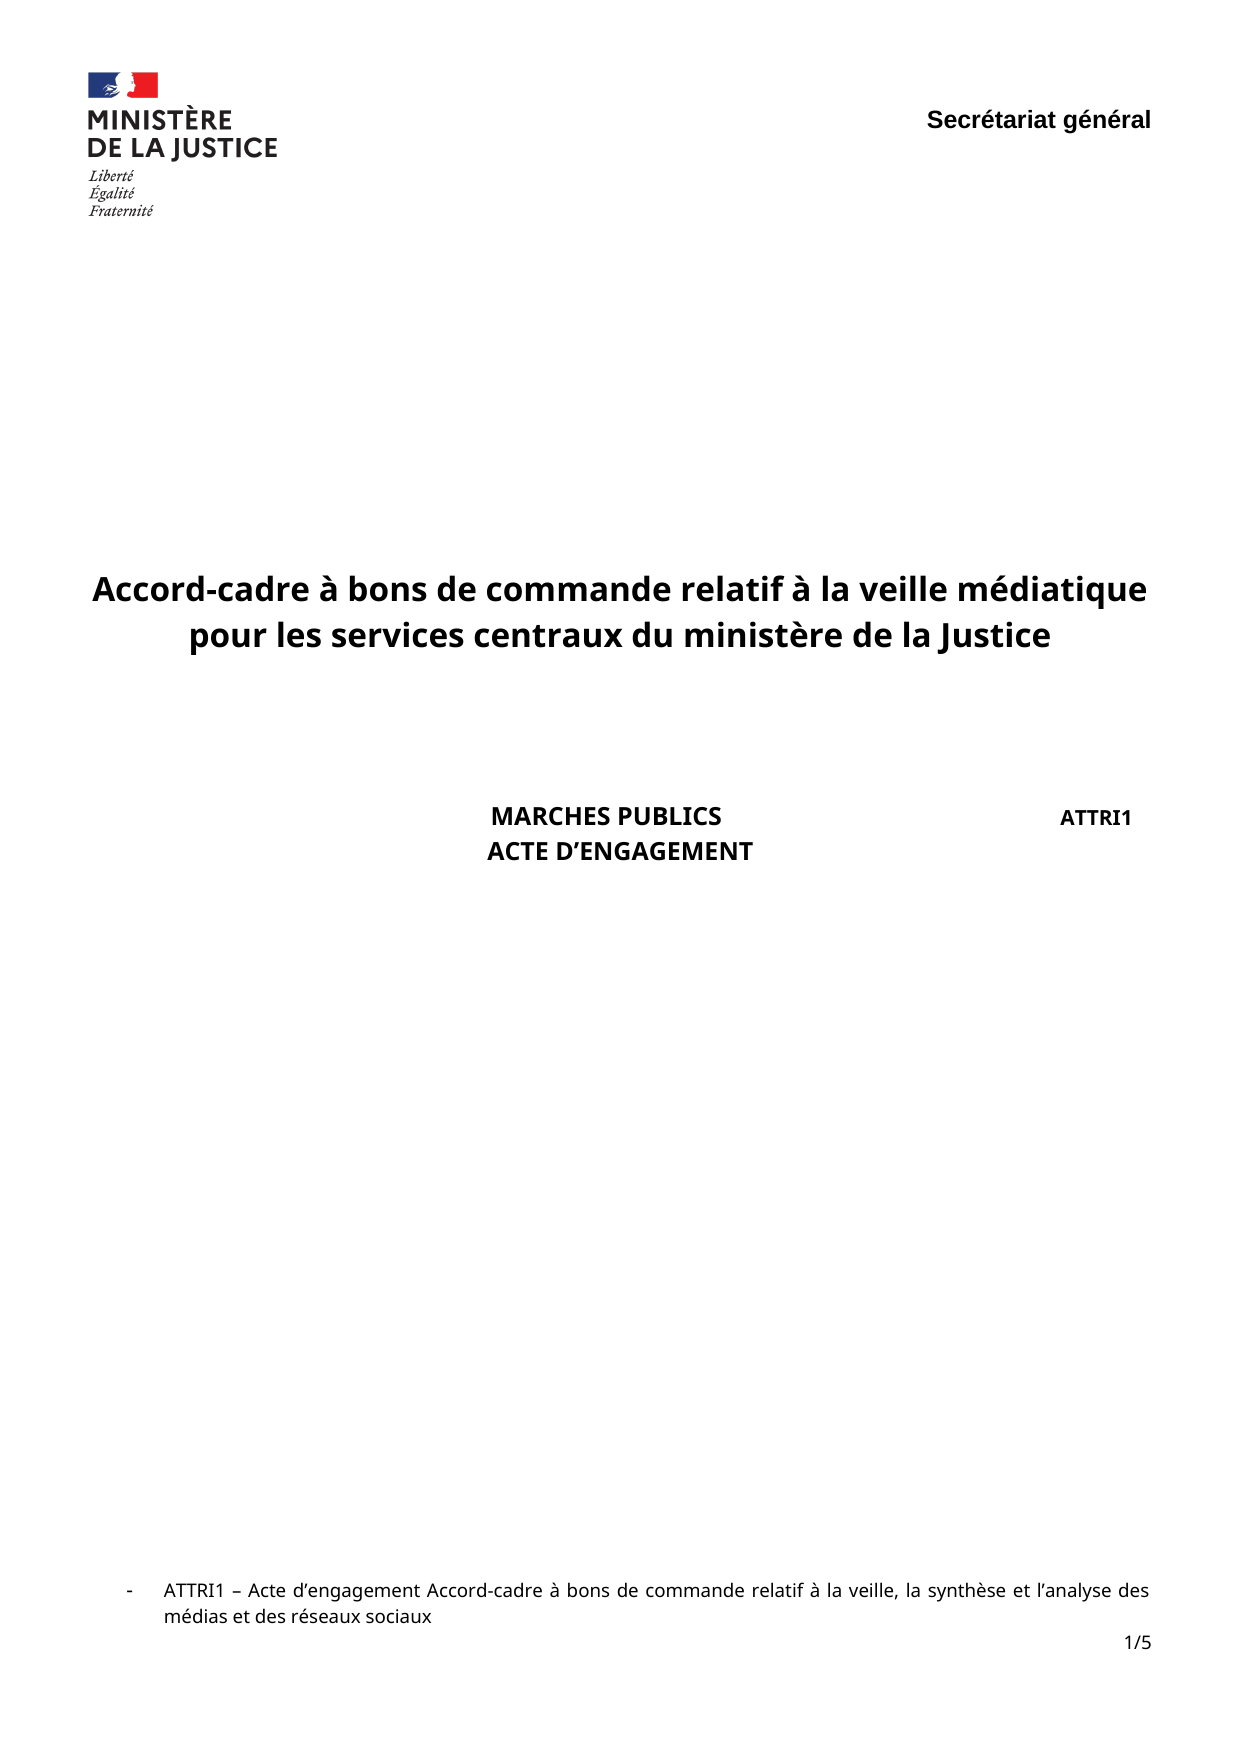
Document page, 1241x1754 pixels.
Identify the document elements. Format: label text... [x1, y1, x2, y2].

text MARCHES PUBLICS ATTRI1 [89, 799, 1152, 833]
text Accord-cadre à bons de commande relatif à la veille médiatique pour les services centraux du ministère de la Justice [89, 566, 1152, 657]
text Secrétariat général [89, 105, 1152, 133]
text ACTE D’ENGAGEMENT [89, 833, 1152, 867]
